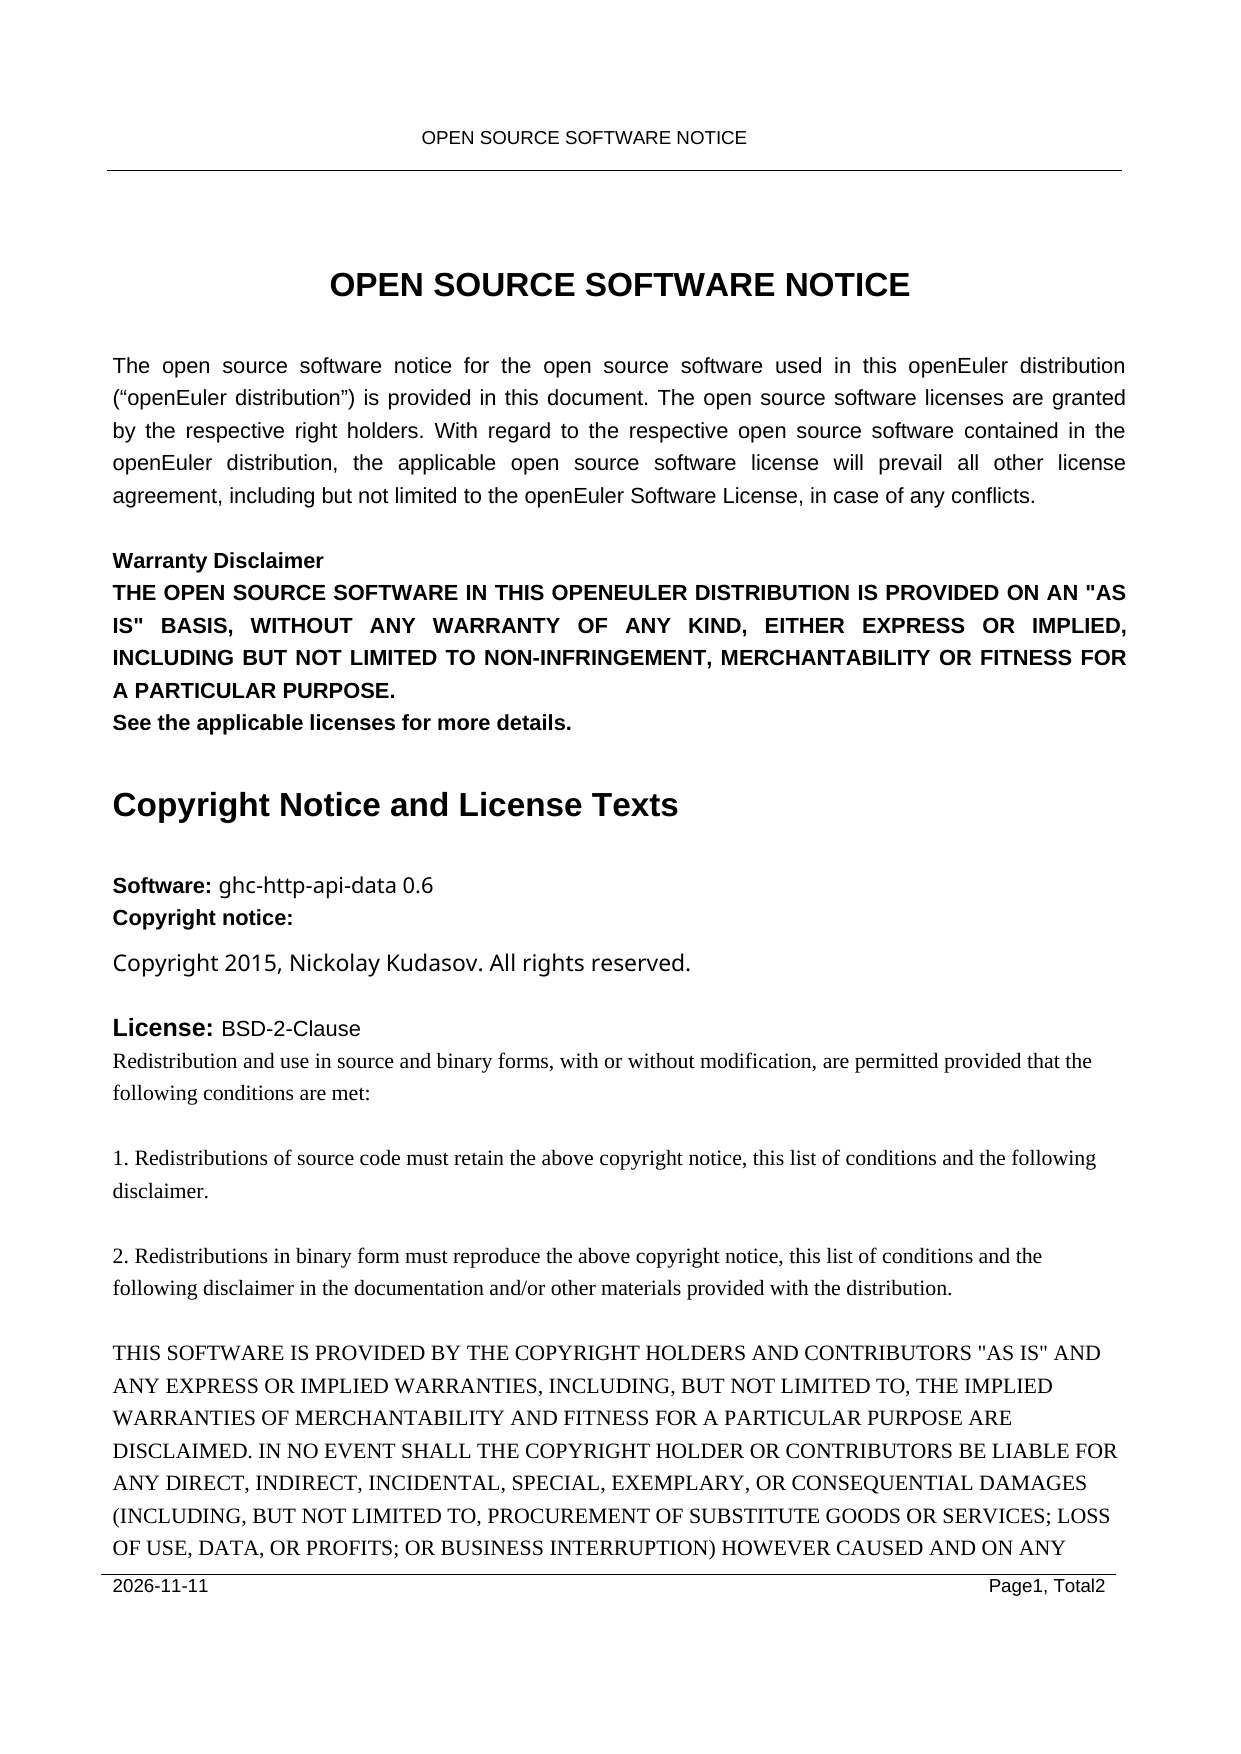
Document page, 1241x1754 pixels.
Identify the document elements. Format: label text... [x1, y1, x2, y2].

text Copyright 2015, Nickolay Kudasov. All rights reserved. [112, 947, 1128, 1012]
title Software: ghc-http-api-data 0.6 [112, 869, 1128, 901]
text Warranty Disclaimer [112, 544, 1128, 576]
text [112, 1044, 1128, 1564]
text The open source software notice for the open source software used in this openEuler distribution (“openEuler distribution”) is provided in this document. The open source software licenses are granted by the respective right holders. With regard to the respective open source software contained in the openEuler distribution, the applicable open source software license will prevail all other license agreement, including but not limited to the openEuler Software License, in case of any conflicts. [112, 349, 1128, 511]
text OPEN SOURCE SOFTWARE NOTICE [112, 251, 1128, 316]
text Copyright notice: [112, 901, 1128, 934]
text THE OPEN SOURCE SOFTWARE IN THIS OPENEULER DISTRIBUTION IS PROVIDED ON AN "AS IS" BASIS, WITHOUT ANY WARRANTY OF ANY KIND, EITHER EXPRESS OR IMPLIED, INCLUDING BUT NOT LIMITED TO NON-INFRINGEMENT, MERCHANTABILITY OR FITNESS FOR A PARTICULAR PURPOSE. See the applicable licenses for more details. [112, 576, 1128, 739]
text License: BSD-2-Clause [112, 1012, 1128, 1044]
text Copyright Notice and License Texts [112, 771, 1128, 836]
